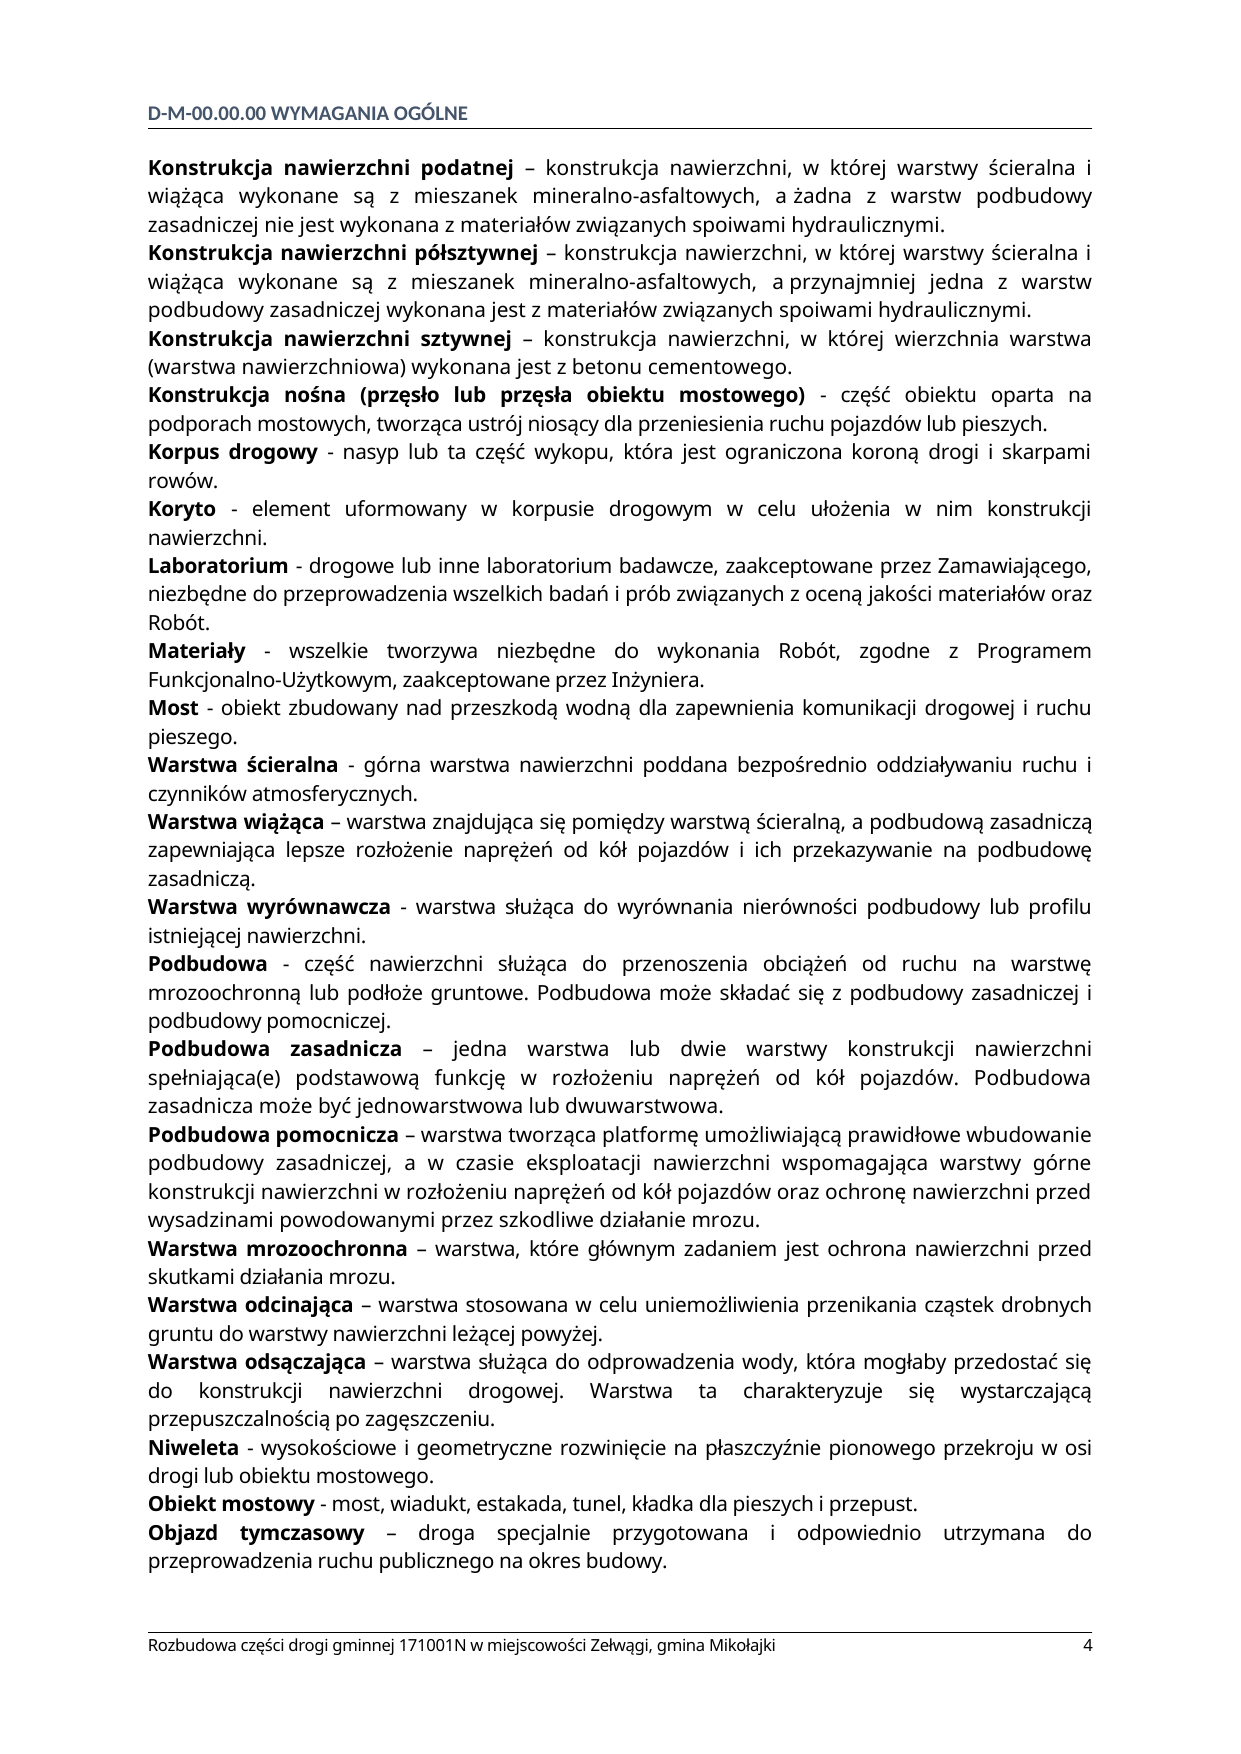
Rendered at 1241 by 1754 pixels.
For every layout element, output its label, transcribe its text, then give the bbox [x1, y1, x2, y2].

text Podbudowa zasadnicza – jedna warstwa lub dwie warstwy konstrukcji nawierzchni spełniająca(e) podstawową funkcję w rozłożeniu naprężeń od kół pojazdów. Podbudowa zasadnicza może być jednowarstwowa lub dwuwarstwowa. [148, 1034, 1092, 1120]
text Konstrukcja nawierzchni półsztywnej – konstrukcja nawierzchni, w której warstwy ścieralna i wiążąca wykonane są z mieszanek mineralno-asfaltowych, a przynajmniej jedna z warstw podbudowy zasadniczej wykonana jest z materiałów związanych spoiwami hydraulicznymi. [148, 238, 1092, 324]
text Korpus drogowy - nasyp lub ta część wykopu, która jest ograniczona koroną drogi i skarpami rowów. [148, 437, 1092, 494]
text Niweleta - wysokościowe i geometryczne rozwinięcie na płaszczyźnie pionowego przekroju w osi drogi lub obiektu mostowego. [148, 1433, 1092, 1489]
text Koryto - element uformowany w korpusie drogowym w celu ułożenia w nim konstrukcji nawierzchni. [148, 494, 1092, 551]
text Laboratorium - drogowe lub inne laboratorium badawcze, zaakceptowane przez Zamawiającego, niezbędne do przeprowadzenia wszelkich badań i prób związanych z oceną jakości materiałów oraz Robót. [148, 551, 1092, 636]
text Podbudowa pomocnicza – warstwa tworząca platformę umożliwiającą prawidłowe wbudowanie podbudowy zasadniczej, a w czasie eksploatacji nawierzchni wspomagająca warstwy górne konstrukcji nawierzchni w rozłożeniu naprężeń od kół pojazdów oraz ochronę nawierzchni przed wysadzinami powodowanymi przez szkodliwe działanie mrozu. [148, 1120, 1092, 1234]
text Most - obiekt zbudowany nad przeszkodą wodną dla zapewnienia komunikacji drogowej i ruchu pieszego. [148, 693, 1092, 750]
text Konstrukcja nawierzchni podatnej – konstrukcja nawierzchni, w której warstwy ścieralna i wiążąca wykonane są z mieszanek mineralno-asfaltowych, a żadna z warstw podbudowy zasadniczej nie jest wykonana z materiałów związanych spoiwami hydraulicznymi. [148, 153, 1092, 238]
text Warstwa wiążąca – warstwa znajdująca się pomiędzy warstwą ścieralną, a podbudową zasadniczą zapewniająca lepsze rozłożenie naprężeń od kół pojazdów i ich przekazywanie na podbudowę zasadniczą. [148, 807, 1092, 892]
text Warstwa mrozoochronna – warstwa, które głównym zadaniem jest ochrona nawierzchni przed skutkami działania mrozu. [148, 1234, 1092, 1291]
text Podbudowa - część nawierzchni służąca do przenoszenia obciążeń od ruchu na warstwę mrozoochronną lub podłoże gruntowe. Podbudowa może składać się z podbudowy zasadniczej i podbudowy pomocniczej. [148, 949, 1092, 1034]
text Materiały - wszelkie tworzywa niezbędne do wykonania Robót, zgodne z Programem Funkcjonalno-Użytkowym, zaakceptowane przez Inżyniera. [148, 636, 1092, 693]
text Warstwa odcinająca – warstwa stosowana w celu uniemożliwienia przenikania cząstek drobnych gruntu do warstwy nawierzchni leżącej powyżej. [148, 1291, 1092, 1347]
text Warstwa wyrównawcza - warstwa służąca do wyrównania nierówności podbudowy lub profilu istniejącej nawierzchni. [148, 892, 1092, 949]
text Warstwa odsączająca – warstwa służąca do odprowadzenia wody, która mogłaby przedostać się do konstrukcji nawierzchni drogowej. Warstwa ta charakteryzuje się wystarczającą przepuszczalnością po zagęszczeniu. [148, 1347, 1092, 1433]
text Warstwa ścieralna - górna warstwa nawierzchni poddana bezpośrednio oddziaływaniu ruchu i czynników atmosferycznych. [148, 750, 1092, 807]
text Konstrukcja nawierzchni sztywnej – konstrukcja nawierzchni, w której wierzchnia warstwa (warstwa nawierzchniowa) wykonana jest z betonu cementowego. [148, 324, 1092, 381]
text Konstrukcja nośna (przęsło lub przęsła obiektu mostowego) - część obiektu oparta na podporach mostowych, tworząca ustrój niosący dla przeniesienia ruchu pojazdów lub pieszych. [148, 381, 1092, 437]
text Obiekt mostowy - most, wiadukt, estakada, tunel, kładka dla pieszych i przepust. [148, 1489, 1092, 1518]
text Objazd tymczasowy – droga specjalnie przygotowana i odpowiednio utrzymana do przeprowadzenia ruchu publicznego na okres budowy. [148, 1518, 1092, 1575]
